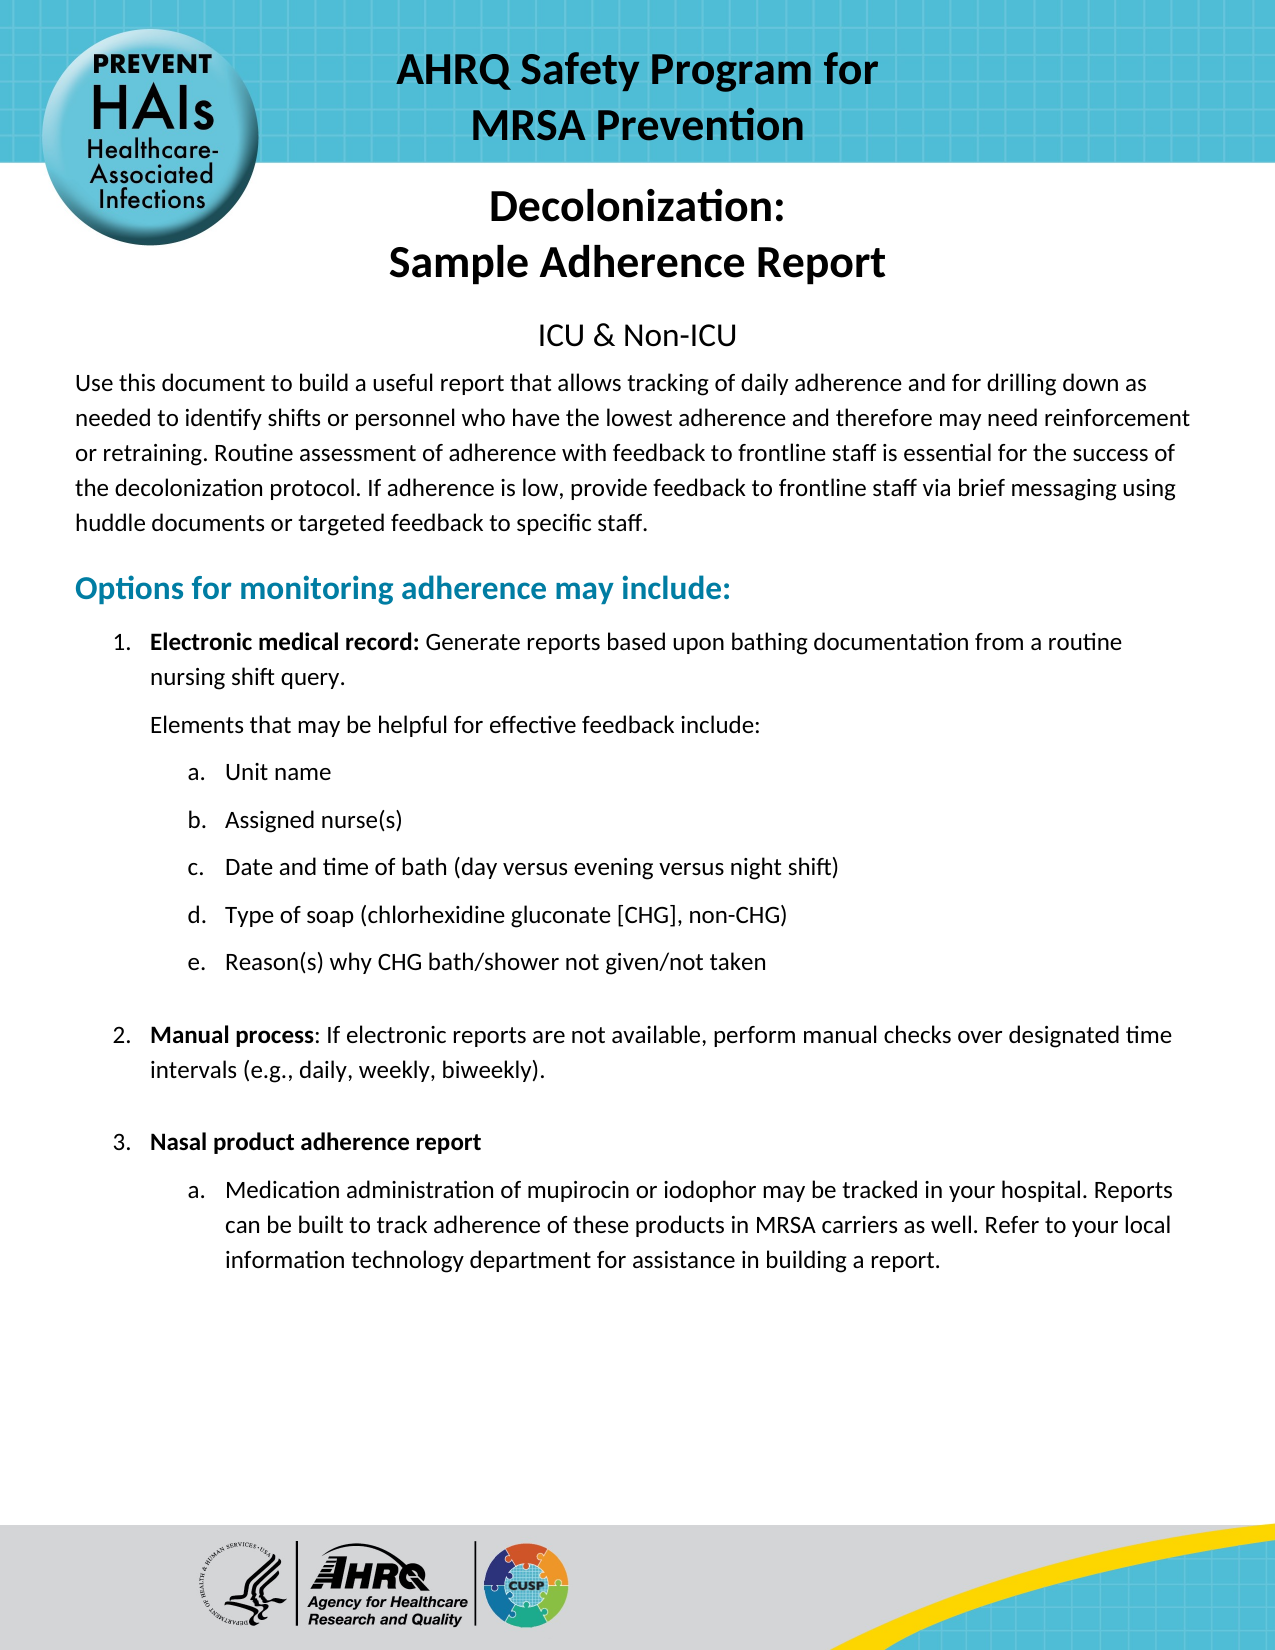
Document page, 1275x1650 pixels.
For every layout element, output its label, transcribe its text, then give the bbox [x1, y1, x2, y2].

list Manual process: If electronic reports are not available, perform manual checks over designated time intervals (e.g., daily, weekly, biweekly). [112, 1019, 1200, 1084]
list Date and time of bath (day versus evening versus night shift) [187, 851, 1200, 882]
text Elements that may be helpful for effective feedback include: [150, 709, 1200, 739]
list Nasal product adherence report [112, 1126, 1200, 1157]
list Medication administration of mupirocin or iodophor may be tracked in your hospital. Reports can be built to track adherence of these products in MRSA carriers as well. Refer to your local information technology department for assistance in building a report. [187, 1174, 1200, 1274]
text Options for monitoring adherence may include: [75, 567, 1200, 608]
list Electronic medical record: Generate reports based upon bathing documentation from a routine nursing shift query. [112, 626, 1200, 692]
subtitle ICU & Non-ICU [75, 314, 1200, 354]
title Decolonization: Sample Adherence Report [375, 177, 900, 289]
list Assigned nurse(s) [187, 804, 1200, 834]
list Unit name [187, 756, 1200, 787]
picture [0, 0, 1275, 1650]
text Use this document to build a useful report that allows tracking of daily adherence and for drilling down as needed to identify shifts or personnel who have the lowest adherence and therefore may need reinforcement or retraining. Routine assessment of adherence with feedback to frontline staff is essential for the success of the decolonization protocol. If adherence is low, provide feedback to frontline staff via brief messaging using huddle documents or targeted feedback to specific staff. [75, 367, 1200, 537]
list Reason(s) why CHG bath/shower not given/not taken [187, 946, 1200, 977]
list Type of soap (chlorhexidine gluconate [CHG], non-CHG) [187, 899, 1200, 929]
